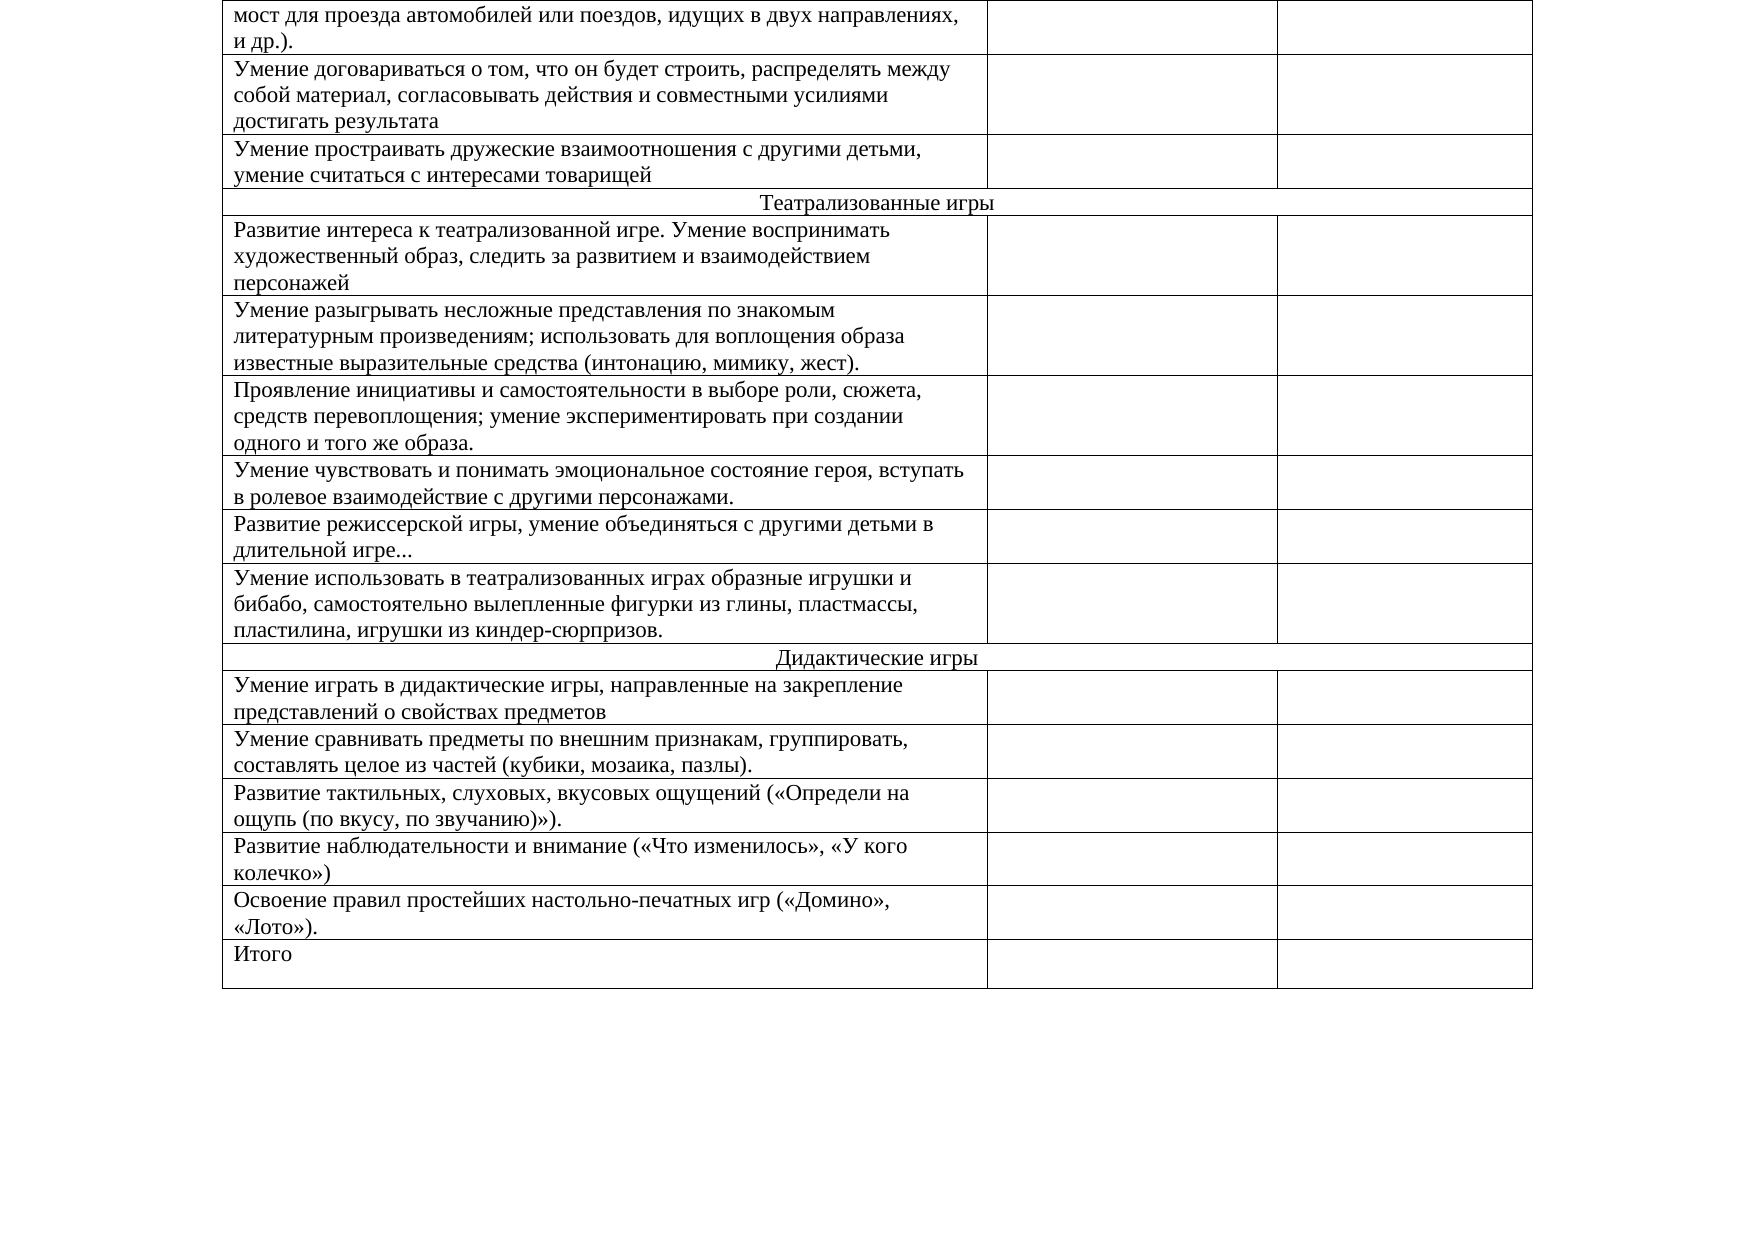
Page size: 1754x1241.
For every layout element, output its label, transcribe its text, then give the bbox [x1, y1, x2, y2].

table_cell Дидактические игры [223, 644, 1532, 670]
table_cell Умение использовать в театрализованных играх образные игрушки и бибабо, самостоятельно вылепленные фигурки из глины, пластмассы, пластилина, игрушки из киндер-сюрпризов. [223, 564, 987, 643]
table_cell Умение простраивать дружеские взаимоотношения с другими детьми, умение считаться с интересами товарищей [223, 135, 987, 188]
table_cell Развитие режиссерской игры, умение объединяться с другими детьми в длительной игре... [223, 510, 987, 563]
table_cell Развитие тактильных, слуховых, вкусовых ощущений («Определи на ощупь (по вкусу, по звучанию)»). [223, 779, 987, 832]
table_cell [1278, 296, 1532, 375]
table_cell [1278, 564, 1532, 643]
table_cell Проявление инициативы и самостоятельности в выборе роли, сюжета, средств перевоплощения; умение экспериментировать при создании одного и того же образа. [223, 376, 987, 455]
table_cell [988, 886, 1277, 939]
table_cell [1278, 671, 1532, 724]
table_cell Развитие наблюдательности и внимание («Что изменилось», «У кого колечко») [223, 833, 987, 885]
table_cell [1278, 886, 1532, 939]
table_cell [988, 1, 1277, 54]
table_cell [1278, 725, 1532, 778]
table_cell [223, 1, 987, 54]
table_cell Итого [223, 940, 987, 988]
table_cell Умение разыгрывать несложные представления по знакомым литературным произведениям; использовать для воплощения образа известные выразительные средства (интонацию, мимику, жест). [223, 296, 987, 375]
table_cell [1278, 1, 1532, 54]
table_cell [1278, 376, 1532, 455]
table_cell [988, 376, 1277, 455]
table_cell [1278, 779, 1532, 832]
table_cell [1278, 216, 1532, 295]
table_cell [988, 456, 1277, 509]
table_cell [1278, 135, 1532, 188]
table_cell [1278, 55, 1532, 134]
table_cell [988, 671, 1277, 724]
table_cell Умение играть в дидактические игры, направленные на закрепление представлений о свойствах предметов [223, 671, 987, 724]
table_cell [988, 564, 1277, 643]
table_cell [988, 779, 1277, 832]
table_cell [988, 296, 1277, 375]
table_cell Умение договариваться о том, что он будет строить, распределять между собой материал, согласовывать действия и совместными усилиями достигать результата [223, 55, 987, 134]
table_cell [988, 940, 1277, 988]
table_cell [988, 135, 1277, 188]
table_cell Театрализованные игры [223, 189, 1532, 215]
table_cell [1278, 940, 1532, 988]
table_cell [988, 510, 1277, 563]
table_cell [1278, 510, 1532, 563]
table_cell Освоение правил простейших настольно-печатных игр («Домино», «Лото»). [223, 886, 987, 939]
table_cell Умение чувствовать и понимать эмоциональное состояние героя, вступать в ролевое взаимодействие с другими персонажами. [223, 456, 987, 509]
table_cell [1278, 833, 1532, 885]
table_cell Развитие интереса к театрализованной игре. Умение воспринимать художественный образ, следить за развитием и взаимодействием персонажей [223, 216, 987, 295]
table_cell [988, 216, 1277, 295]
table_cell [988, 55, 1277, 134]
table_cell [988, 725, 1277, 778]
table_cell Умение сравнивать предметы по внешним признакам, группировать, составлять целое из частей (кубики, мозаика, пазлы). [223, 725, 987, 778]
table_cell [988, 833, 1277, 885]
table_cell [1278, 456, 1532, 509]
